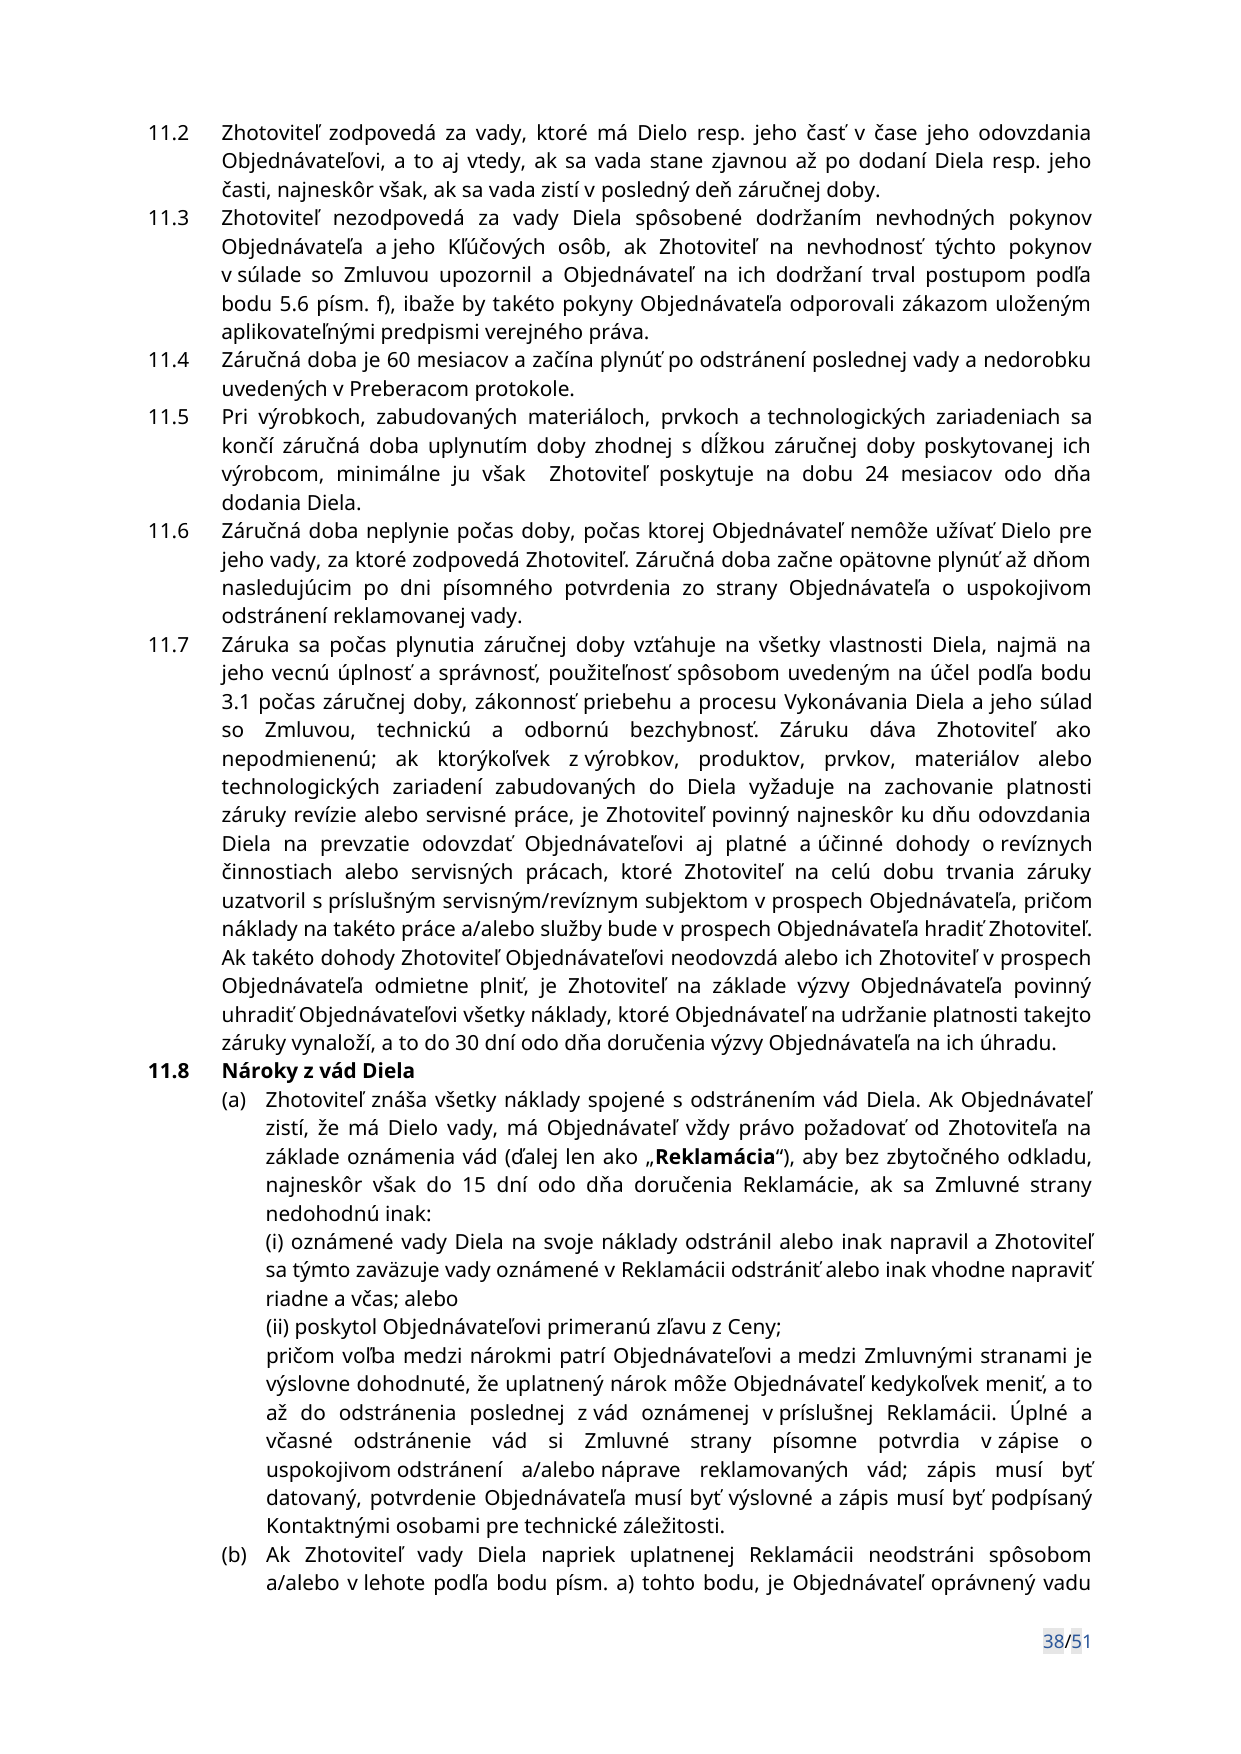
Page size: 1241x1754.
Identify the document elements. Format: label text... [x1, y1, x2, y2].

text pričom voľba medzi nárokmi patrí Objednávateľovi a medzi Zmluvnými stranami je výslovne dohodnuté, že uplatnený nárok môže Objednávateľ kedykoľvek meniť, a to až do odstránenia poslednej z vád oznámenej v príslušnej Reklamácii. Úplné a včasné odstránenie vád si Zmluvné strany písomne potvrdia v zápise o uspokojivom odstránení a/alebo náprave reklamovaných vád; zápis musí byť datovaný, potvrdenie Objednávateľa musí byť výslovné a zápis musí byť podpísaný Kontaktnými osobami pre technické záležitosti. [221, 1341, 1093, 1540]
list 11.8 Nároky z vád Diela [148, 1057, 1093, 1085]
text 11.6 Záručná doba neplynie počas doby, počas ktorej Objednávateľ nemôže užívať Dielo pre jeho vady, za ktoré zodpovedá Zhotoviteľ. Záručná doba začne opätovne plynúť až dňom nasledujúcim po dni písomného potvrdenia zo strany Objednávateľa o uspokojivom odstránení reklamovanej vady. [148, 516, 1093, 630]
text 11.4 Záručná doba je 60 mesiacov a začína plynúť po odstránení poslednej vady a nedorobku uvedených v Preberacom protokole. [148, 346, 1093, 402]
text 11.7 Záruka sa počas plynutia záručnej doby vzťahuje na všetky vlastnosti Diela, najmä na jeho vecnú úplnosť a správnosť, použiteľnosť spôsobom uvedeným na účel podľa bodu 3.1 počas záručnej doby, zákonnosť priebehu a procesu Vykonávania Diela a jeho súlad so Zmluvou, technickú a odbornú bezchybnosť. Záruku dáva Zhotoviteľ ako nepodmienenú; ak ktorýkoľvek z výrobkov, produktov, prvkov, materiálov alebo technologických zariadení zabudovaných do Diela vyžaduje na zachovanie platnosti záruky revízie alebo servisné práce, je Zhotoviteľ povinný najneskôr ku dňu odovzdania Diela na prevzatie odovzdať Objednávateľovi aj platné a účinné dohody o revíznych činnostiach alebo servisných prácach, ktoré Zhotoviteľ na celú dobu trvania záruky uzatvoril s príslušným servisným/revíznym subjektom v prospech Objednávateľa, pričom náklady na takéto práce a/alebo služby bude v prospech Objednávateľa hradiť Zhotoviteľ. Ak takéto dohody Zhotoviteľ Objednávateľovi neodovzdá alebo ich Zhotoviteľ v prospech Objednávateľa odmietne plniť, je Zhotoviteľ na základe výzvy Objednávateľa povinný uhradiť Objednávateľovi všetky náklady, ktoré Objednávateľ na udržanie platnosti takejto záruky vynaloží, a to do 30 dní odo dňa doručenia výzvy Objednávateľa na ich úhradu. [148, 630, 1093, 1057]
text 11.5 Pri výrobkoch, zabudovaných materiáloch, prvkoch a technologických zariadeniach sa končí záručná doba uplynutím doby zhodnej s dĺžkou záručnej doby poskytovanej ich výrobcom, minimálne ju však Zhotoviteľ poskytuje na dobu 24 mesiacov odo dňa dodania Diela. [148, 402, 1093, 516]
text 11.3 Zhotoviteľ nezodpovedá za vady Diela spôsobené dodržaním nevhodných pokynov Objednávateľa a jeho Kľúčových osôb, ak Zhotoviteľ na nevhodnosť týchto pokynov v súlade so Zmluvou upozornil a Objednávateľ na ich dodržaní trval postupom podľa bodu 5.6 písm. f), ibaže by takéto pokyny Objednávateľa odporovali zákazom uloženým aplikovateľnými predpismi verejného práva. [148, 203, 1093, 346]
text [221, 1540, 1093, 1597]
list (i) oznámené vady Diela na svoje náklady odstránil alebo inak napravil a Zhotoviteľ sa týmto zaväzuje vady oznámené v Reklamácii odstrániť alebo inak vhodne napraviť riadne a včas; alebo [265, 1227, 1093, 1312]
text (ii) poskytol Objednávateľovi primeranú zľavu z Ceny; [221, 1312, 1093, 1341]
list Zhotoviteľ znáša všetky náklady spojené s odstránením vád Diela. Ak Objednávateľ zistí, že má Dielo vady, má Objednávateľ vždy právo požadovať od Zhotoviteľa na základe oznámenia vád (ďalej len ako „Reklamácia“), aby bez zbytočného odkladu, najneskôr však do 15 dní odo dňa doručenia Reklamácie, ak sa Zmluvné strany nedohodnú inak: [222, 1085, 1093, 1227]
text 11.2 Zhotoviteľ zodpovedá za vady, ktoré má Dielo resp. jeho časť v čase jeho odovzdania Objednávateľovi, a to aj vtedy, ak sa vada stane zjavnou až po dodaní Diela resp. jeho časti, najneskôr však, ak sa vada zistí v posledný deň záručnej doby. [148, 118, 1093, 203]
